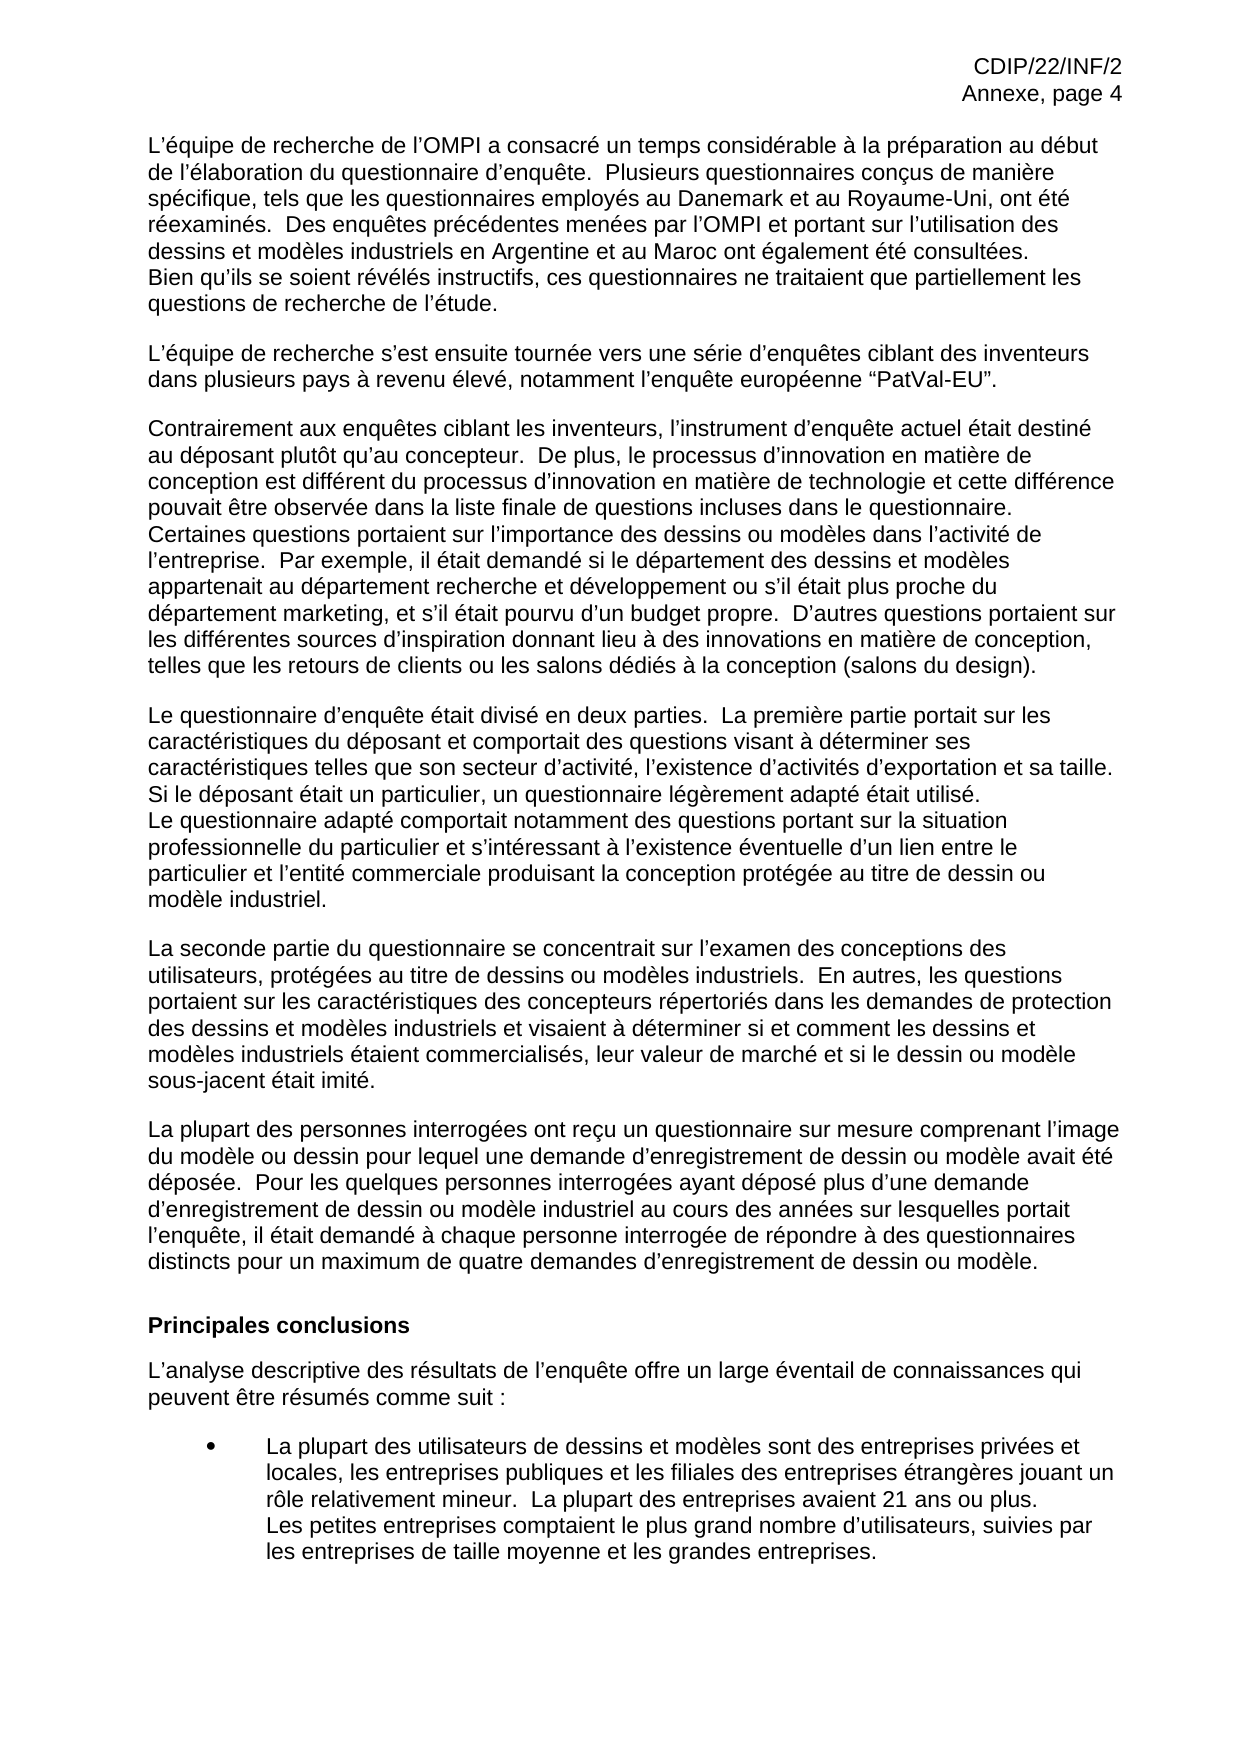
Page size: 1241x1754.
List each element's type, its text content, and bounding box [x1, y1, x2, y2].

text L’équipe de recherche de l’OMPI a consacré un temps considérable à la préparation au début de l’élaboration du questionnaire d’enquête. Plusieurs questionnaires conçus de manière spécifique, tels que les questionnaires employés au Danemark et au Royaume-Uni, ont été réexaminés. Des enquêtes précédentes menées par l’OMPI et portant sur l’utilisation des dessins et modèles industriels en Argentine et au Maroc ont également été consultées. Bien qu’ils se soient révélés instructifs, ces questionnaires ne traitaient que partiellement les questions de recherche de l’étude. [148, 132, 1122, 317]
text La plupart des personnes interrogées ont reçu un questionnaire sur mesure comprenant l’image du modèle ou dessin pour lequel une demande d’enregistrement de dessin ou modèle avait été déposée. Pour les quelques personnes interrogées ayant déposé plus d’une demande d’enregistrement de dessin ou modèle industriel au cours des années sur lesquelles portait l’enquête, il était demandé à chaque personne interrogée de répondre à des questionnaires distincts pour un maximum de quatre demandes d’enregistrement de dessin ou modèle. [148, 1116, 1122, 1274]
text L’analyse descriptive des résultats de l’enquête offre un large éventail de connaissances qui peuvent être résumés comme suit : [148, 1357, 1122, 1410]
text L’équipe de recherche s’est ensuite tournée vers une série d’enquêtes ciblant des inventeurs dans plusieurs pays à revenu élevé, notamment l’enquête européenne “PatVal-EU”. [148, 339, 1122, 392]
text La seconde partie du questionnaire se concentrait sur l’examen des conceptions des utilisateurs, protégées au titre de dessins ou modèles industriels. En autres, les questions portaient sur les caractéristiques des concepteurs répertoriés dans les demandes de protection des dessins et modèles industriels et visaient à déterminer si et comment les dessins et modèles industriels étaient commercialisés, leur valeur de marché et si le dessin ou modèle sous-jacent était imité. [148, 935, 1122, 1093]
text Contrairement aux enquêtes ciblant les inventeurs, l’instrument d’enquête actuel était destiné au déposant plutôt qu’au concepteur. De plus, le processus d’innovation en matière de conception est différent du processus d’innovation en matière de technologie et cette différence pouvait être observée dans la liste finale de questions incluses dans le questionnaire. Certaines questions portaient sur l’importance des dessins ou modèles dans l’activité de l’entreprise. Par exemple, il était demandé si le département des dessins et modèles appartenait au département recherche et développement ou s’il était plus proche du département marketing, et s’il était pourvu d’un budget propre. D’autres questions portaient sur les différentes sources d’inspiration donnant lieu à des innovations en matière de conception, telles que les retours de clients ou les salons dédiés à la conception (salons du design). [148, 415, 1122, 679]
list La plupart des utilisateurs de dessins et modèles sont des entreprises privées et locales, les entreprises publiques et les filiales des entreprises étrangères jouant un rôle relativement mineur. La plupart des entreprises avaient 21 ans ou plus. Les petites entreprises comptaient le plus grand nombre d’utilisateurs, suivies par les entreprises de taille moyenne et les grandes entreprises. [207, 1433, 1122, 1564]
text Le questionnaire d’enquête était divisé en deux parties. La première partie portait sur les caractéristiques du déposant et comportait des questions visant à déterminer ses caractéristiques telles que son secteur d’activité, l’existence d’activités d’exportation et sa taille. Si le déposant était un particulier, un questionnaire légèrement adapté était utilisé. Le questionnaire adapté comportait notamment des questions portant sur la situation professionnelle du particulier et s’intéressant à l’existence éventuelle d’un lien entre le particulier et l’entité commerciale produisant la conception protégée au titre de dessin ou modèle industriel. [148, 702, 1122, 912]
text Principales conclusions [148, 1312, 1122, 1338]
